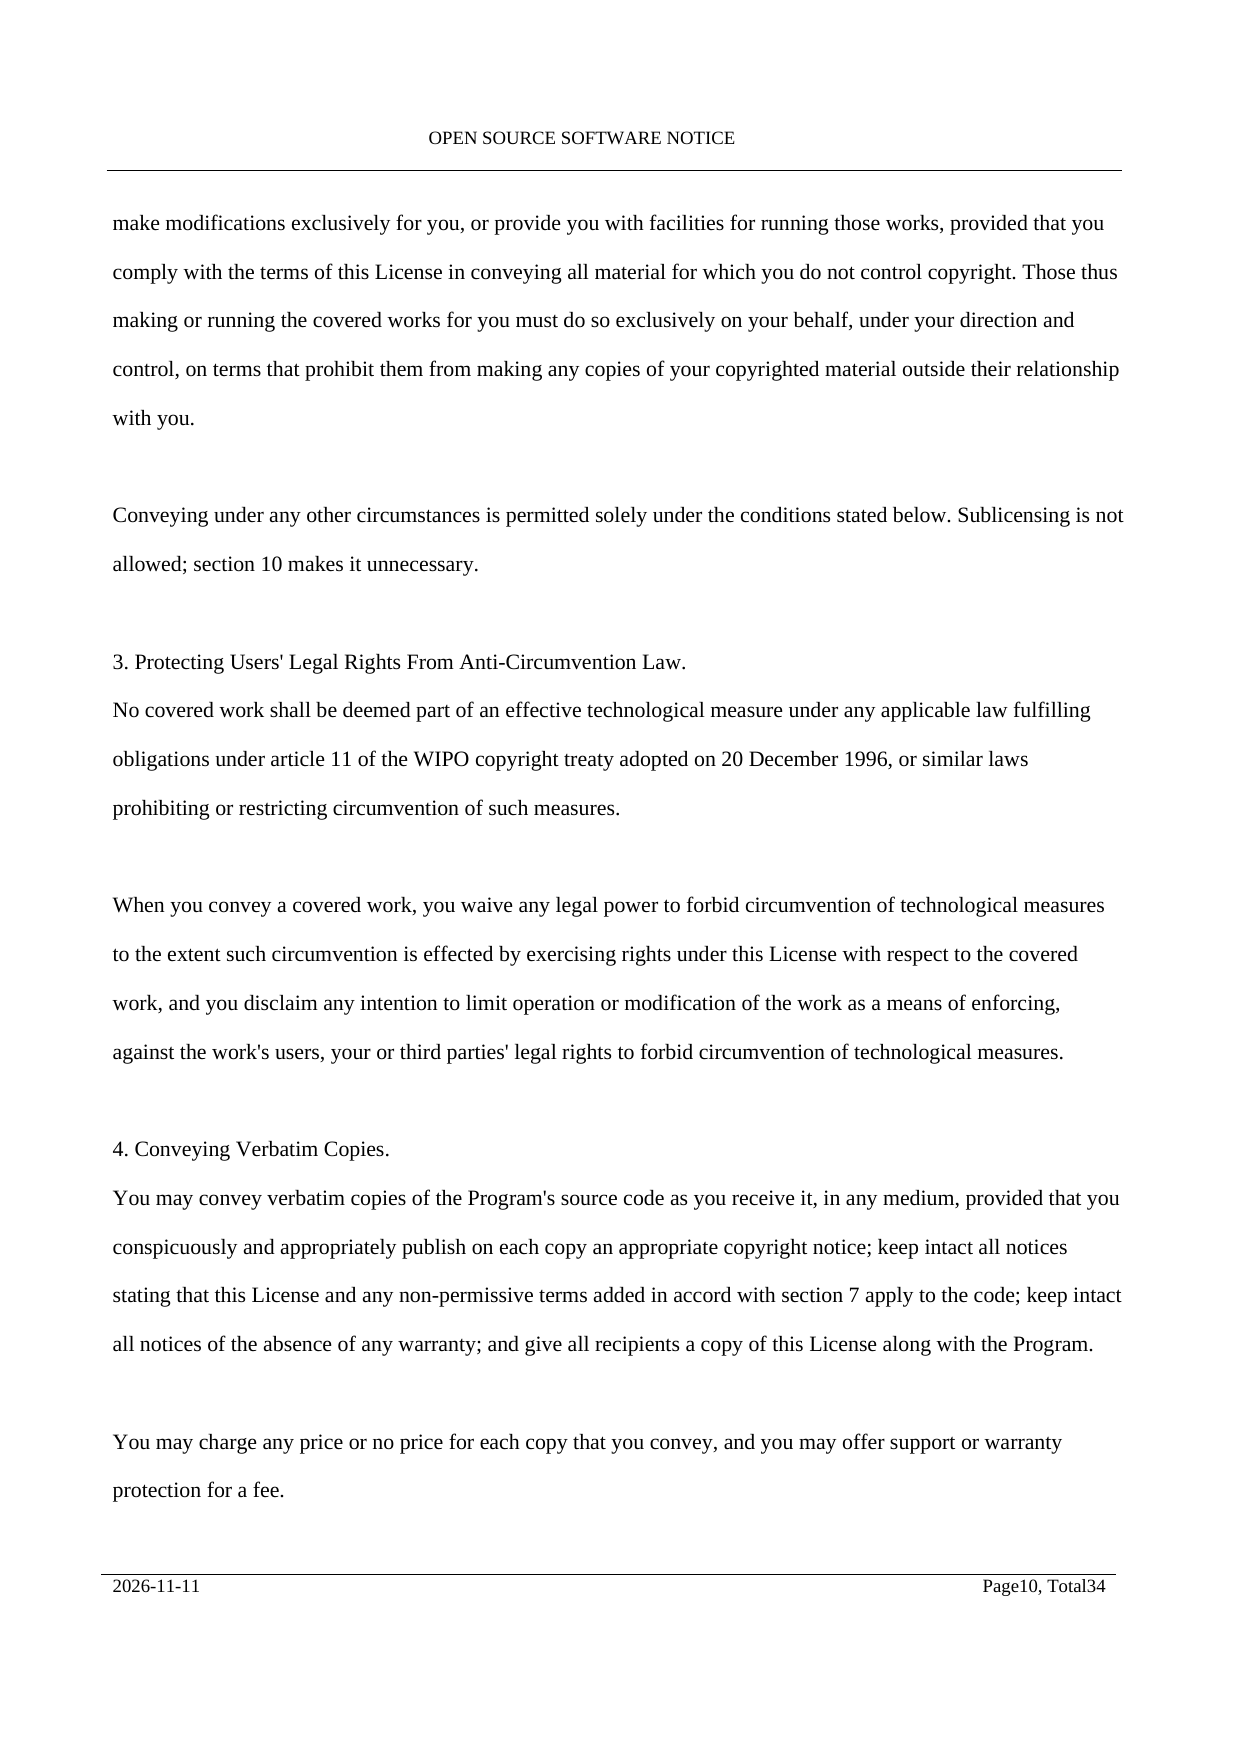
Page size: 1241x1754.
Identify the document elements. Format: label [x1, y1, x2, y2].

text [112, 206, 1128, 1506]
